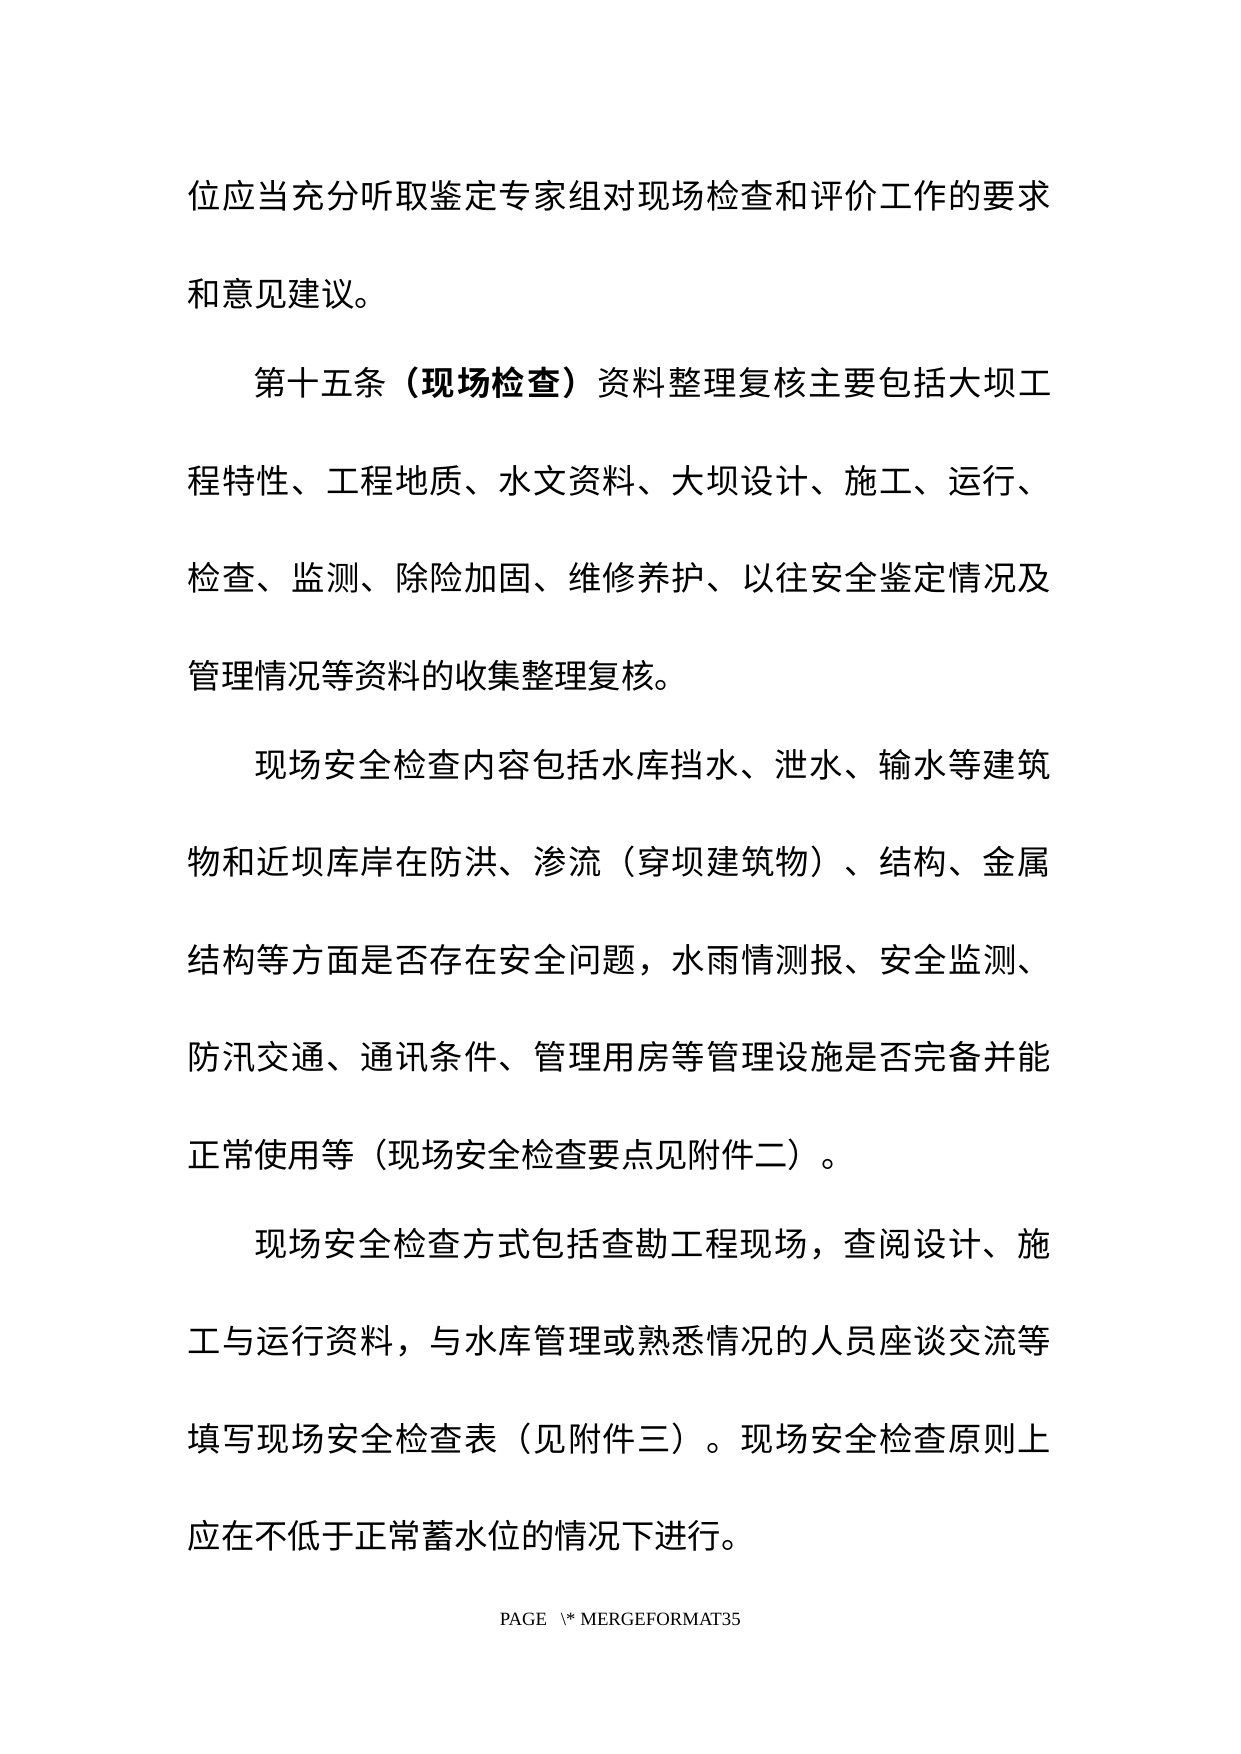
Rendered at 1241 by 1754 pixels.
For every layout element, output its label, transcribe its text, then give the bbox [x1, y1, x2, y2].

text 现场安全检查方式包括查勘工程现场，查阅设计、施工与运行资料，与水库管理或熟悉情况的人员座谈交流等，填写现场安全检查表（见附件三）。现场安全检查原则上应在不低于正常蓄水位的情况下进行。 [187, 1209, 1053, 1567]
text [187, 162, 1053, 324]
text 现场安全检查内容包括水库挡水、泄水、输水等建筑物和近坝库岸在防洪、渗流（穿坝建筑物）、结构、金属结构等方面是否存在安全问题，水雨情测报、安全监测、防汛交通、通讯条件、管理用房等管理设施是否完备并能正常使用等（现场安全检查要点见附件二）。 [187, 730, 1053, 1185]
list （现场检查）资料整理复核主要包括大坝工程特性、工程地质、水文资料、大坝设计、施工、运行、检查、监测、除险加固、维修养护、以往安全鉴定情况及管理情况等资料的收集整理复核。 [187, 348, 1053, 706]
